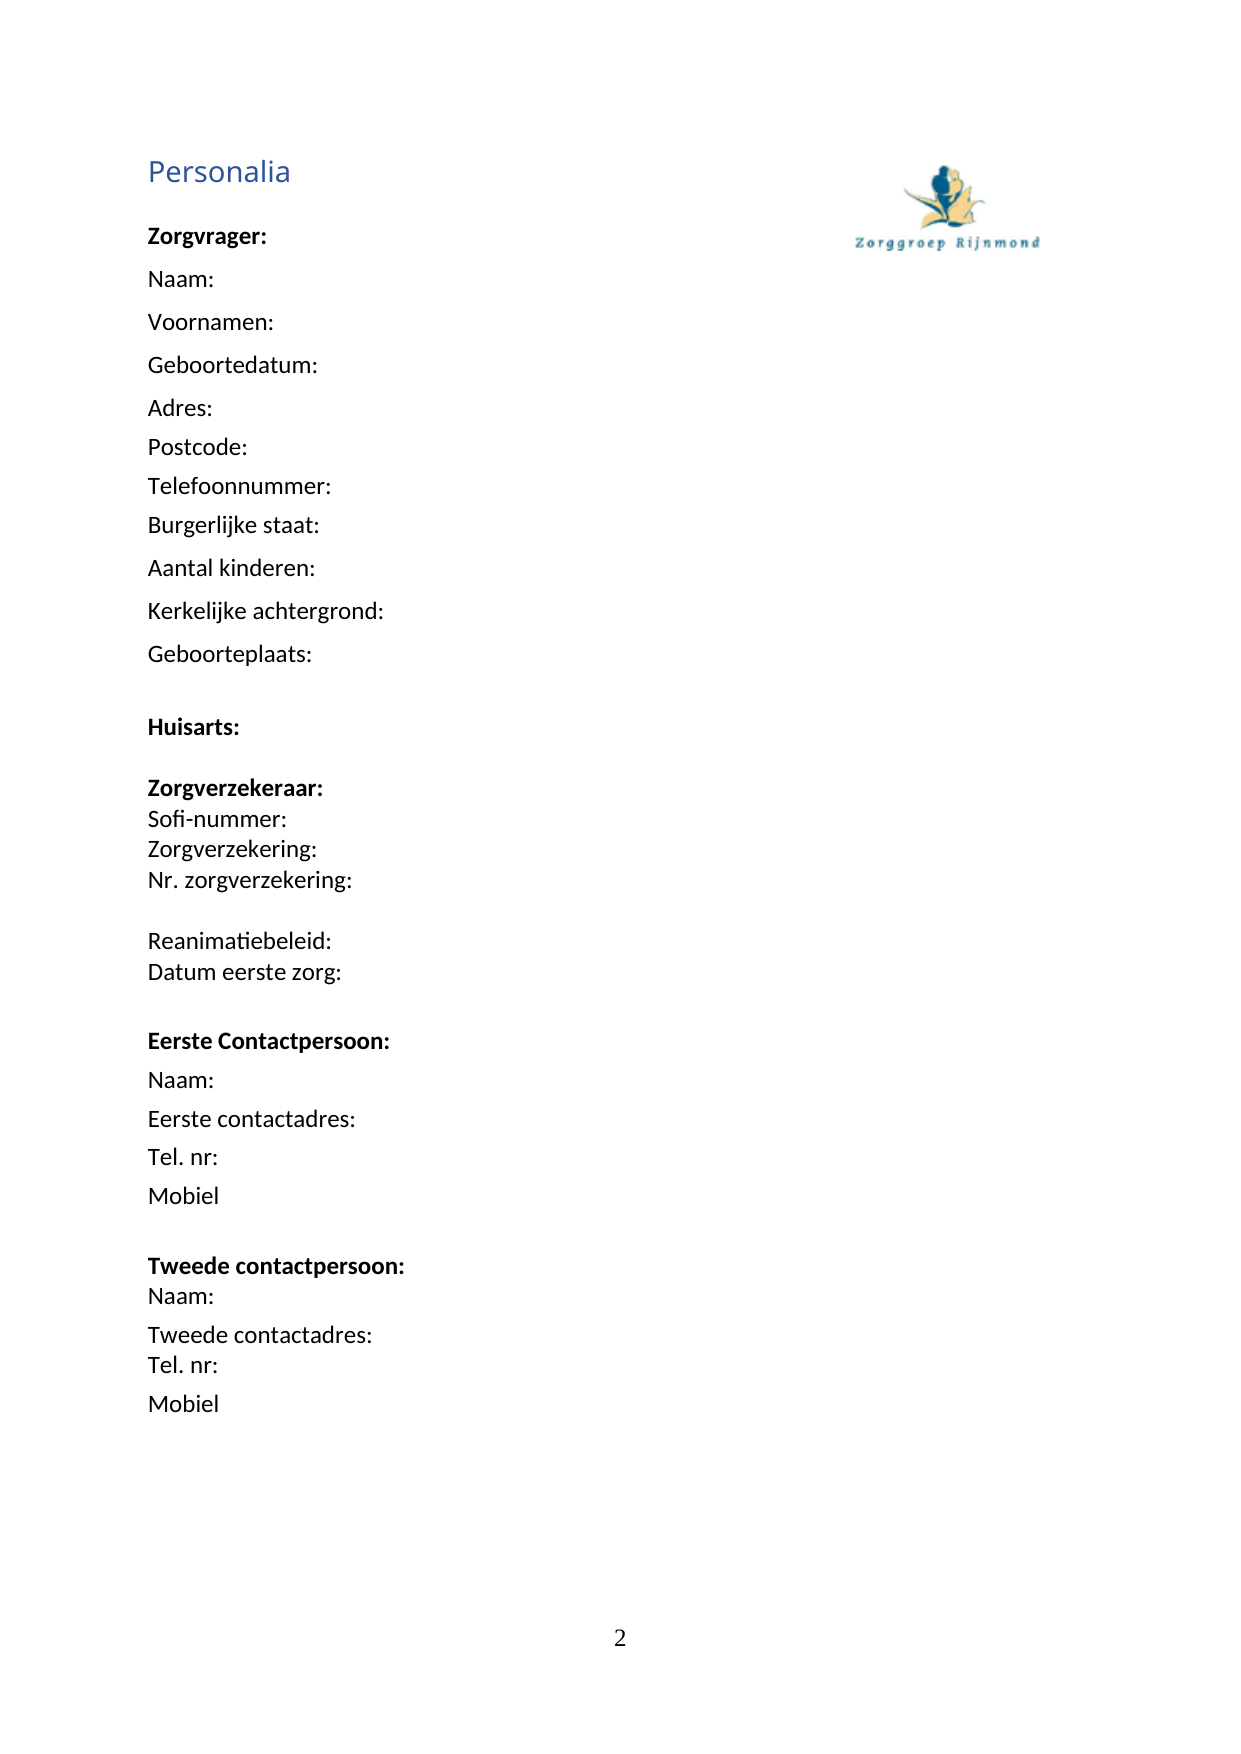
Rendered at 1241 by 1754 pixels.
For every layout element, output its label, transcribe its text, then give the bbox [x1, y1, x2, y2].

picture [823, 147, 1093, 270]
text Datum eerste zorg: [148, 956, 1093, 986]
text Tel. nr: [148, 1142, 1093, 1172]
text Huisarts: [148, 711, 1093, 742]
text Naam: [148, 263, 1093, 294]
text Burgerlijke staat: [148, 509, 1093, 539]
text Telefoonnummer: [148, 470, 1093, 501]
text Geboortedatum: [148, 349, 1093, 380]
text Sofi-nummer: [148, 803, 1093, 833]
text Adres: [148, 392, 1093, 423]
text Mobiel [148, 1180, 1093, 1211]
text Naam: [148, 1280, 1093, 1311]
text Nr. zorgverzekering: [148, 864, 1093, 894]
text Tel. nr: [148, 1350, 1093, 1380]
text Zorgverzekering: [148, 833, 1093, 864]
text Geboorteplaats: [148, 638, 1093, 668]
text Kerkelijke achtergrond: [148, 595, 1093, 625]
text Aantal kinderen: [148, 552, 1093, 582]
text Eerste contactadres: [148, 1103, 1093, 1133]
text Postcode: [148, 431, 1093, 462]
text Voornamen: [148, 306, 1093, 337]
text Eerste Contactpersoon: [148, 1025, 1093, 1056]
text Mobiel [148, 1388, 1093, 1419]
text Zorgvrager: [148, 220, 823, 251]
subtitle Personalia [148, 152, 823, 191]
text Naam: [148, 1064, 1093, 1094]
text Zorgverzekeraar: [148, 772, 1093, 803]
text Tweede contactadres: [148, 1319, 1093, 1350]
text Reanimatiebeleid: [148, 925, 1093, 956]
text Tweede contactpersoon: [148, 1250, 1093, 1280]
